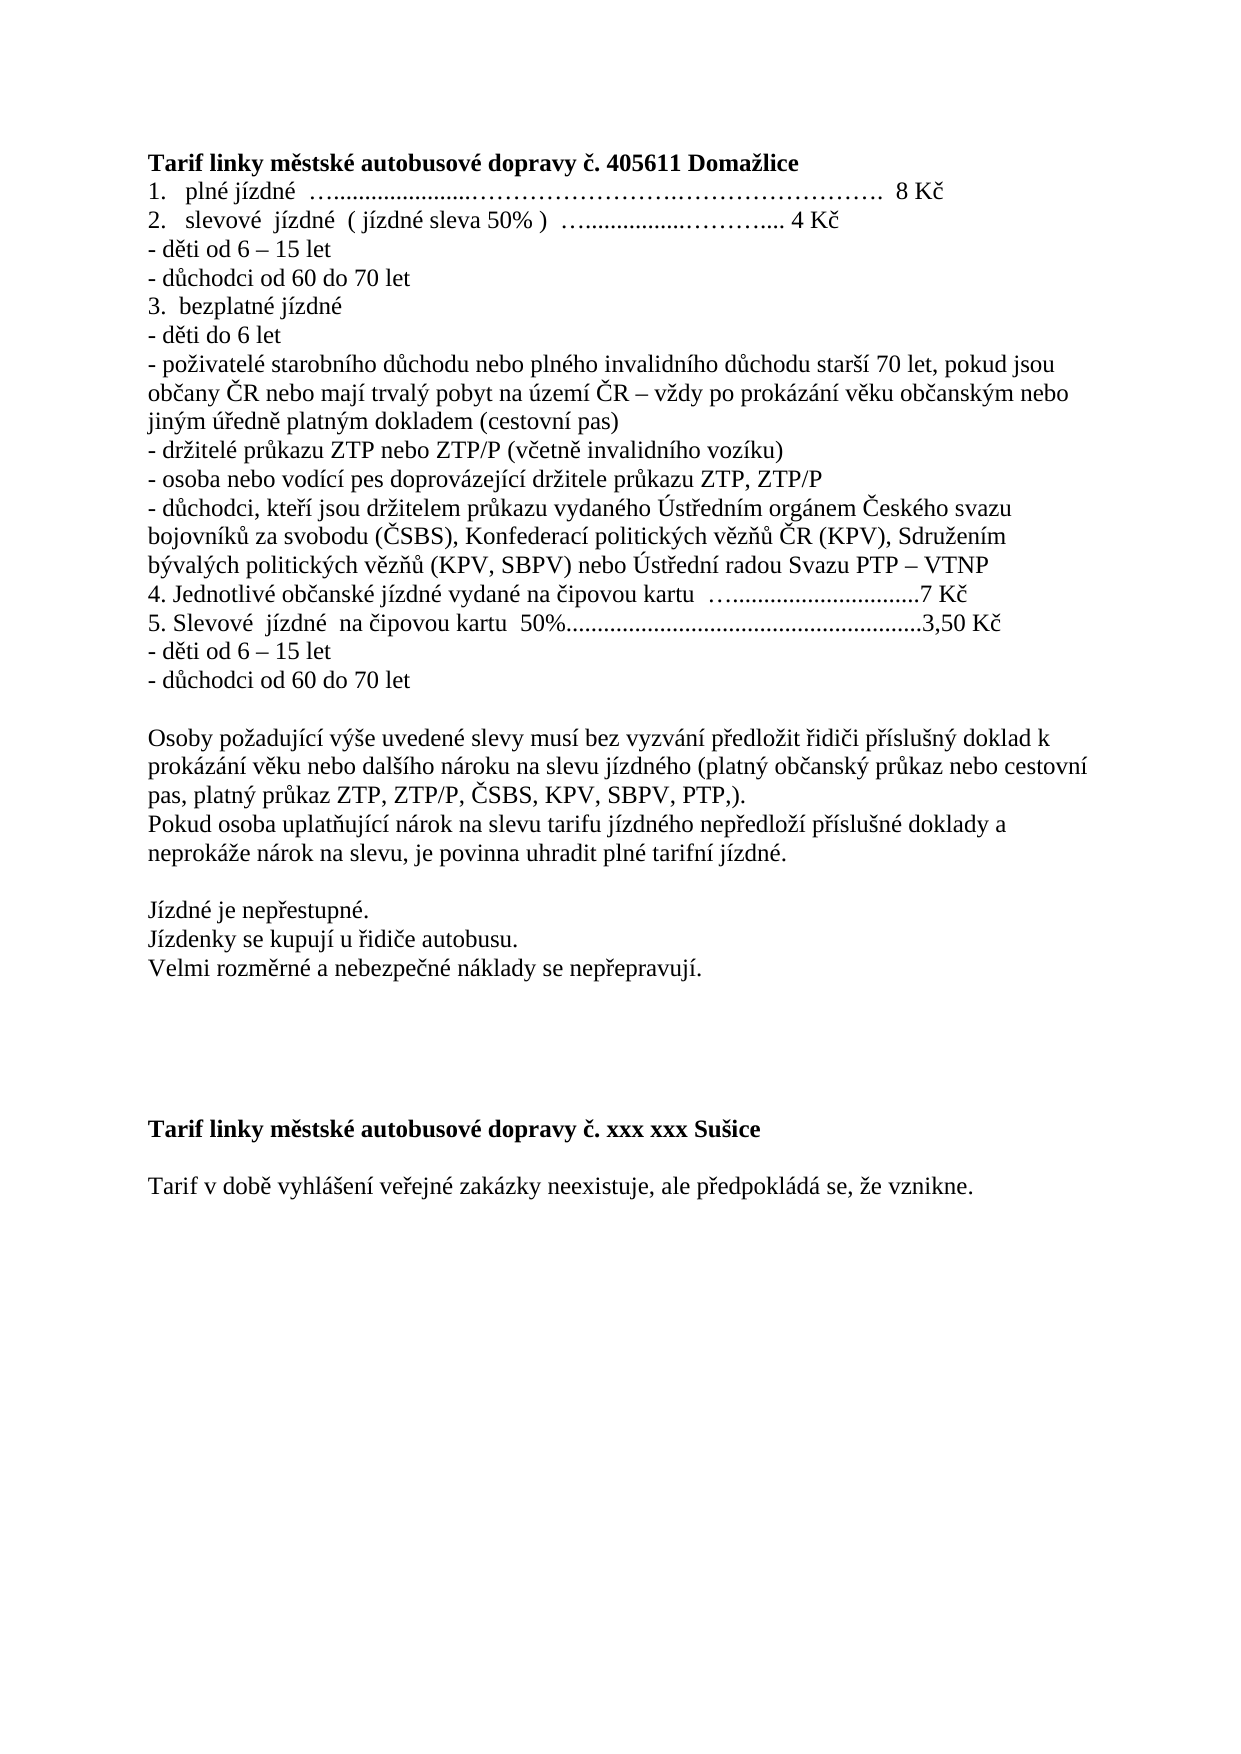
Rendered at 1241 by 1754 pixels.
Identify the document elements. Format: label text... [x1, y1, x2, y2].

text Tarif v době vyhlášení veřejné zakázky neexistuje, ale předpokládá se, že vznikne. [148, 1171, 1093, 1229]
text Tarif linky městské autobusové dopravy č. 405611 Domažlice 1. plné jízdné …......................…………………….……………………. 8 Kč 2. slevové jízdné ( jízdné sleva 50% ) …................……….... 4 Kč - děti od 6 – 15 let - důchodci od 60 do 70 let 3. bezplatné jízdné - děti do 6 let - poživatelé starobního důchodu nebo plného invalidního důchodu starší 70 let, pokud jsou občany ČR nebo mají trvalý pobyt na území ČR – vždy po prokázání věku občanským nebo jiným úředně platným dokladem (cestovní pas) - držitelé průkazu ZTP nebo ZTP/P (včetně invalidního vozíku) - osoba nebo vodící pes doprovázející držitele průkazu ZTP, ZTP/P - důchodci, kteří jsou držitelem průkazu vydaného Ústředním orgánem Českého svazu bojovníků za svobodu (ČSBS), Konfederací politických vězňů ČR (KPV), Sdružením bývalých politických vězňů (KPV, SBPV) nebo Ústřední radou Svazu PTP – VTNP 4. Jednotlivé občanské jízdné vydané na čipovou kartu …..............................7 Kč 5. Slevové jízdné na čipovou kartu 50%.........................................................3,50 Kč - děti od 6 – 15 let - důchodci od 60 do 70 let Osoby požadující výše uvedené slevy musí bez vyzvání předložit řidiči příslušný doklad k prokázání věku nebo dalšího nároku na slevu jízdného (platný občanský průkaz nebo cestovní pas, platný průkaz ZTP, ZTP/P, ČSBS, KPV, SBPV, PTP,). Pokud osoba uplatňující nárok na slevu tarifu jízdného nepředloží příslušné doklady a neprokáže nárok na slevu, je povinna uhradit plné tarifní jízdné. Jízdné je nepřestupné. Jízdenky se kupují u řidiče autobusu. Velmi rozměrné a nebezpečné náklady se nepřepravují. [148, 148, 1093, 981]
text Tarif linky městské autobusové dopravy č. xxx xxx Sušice [148, 1114, 1093, 1143]
